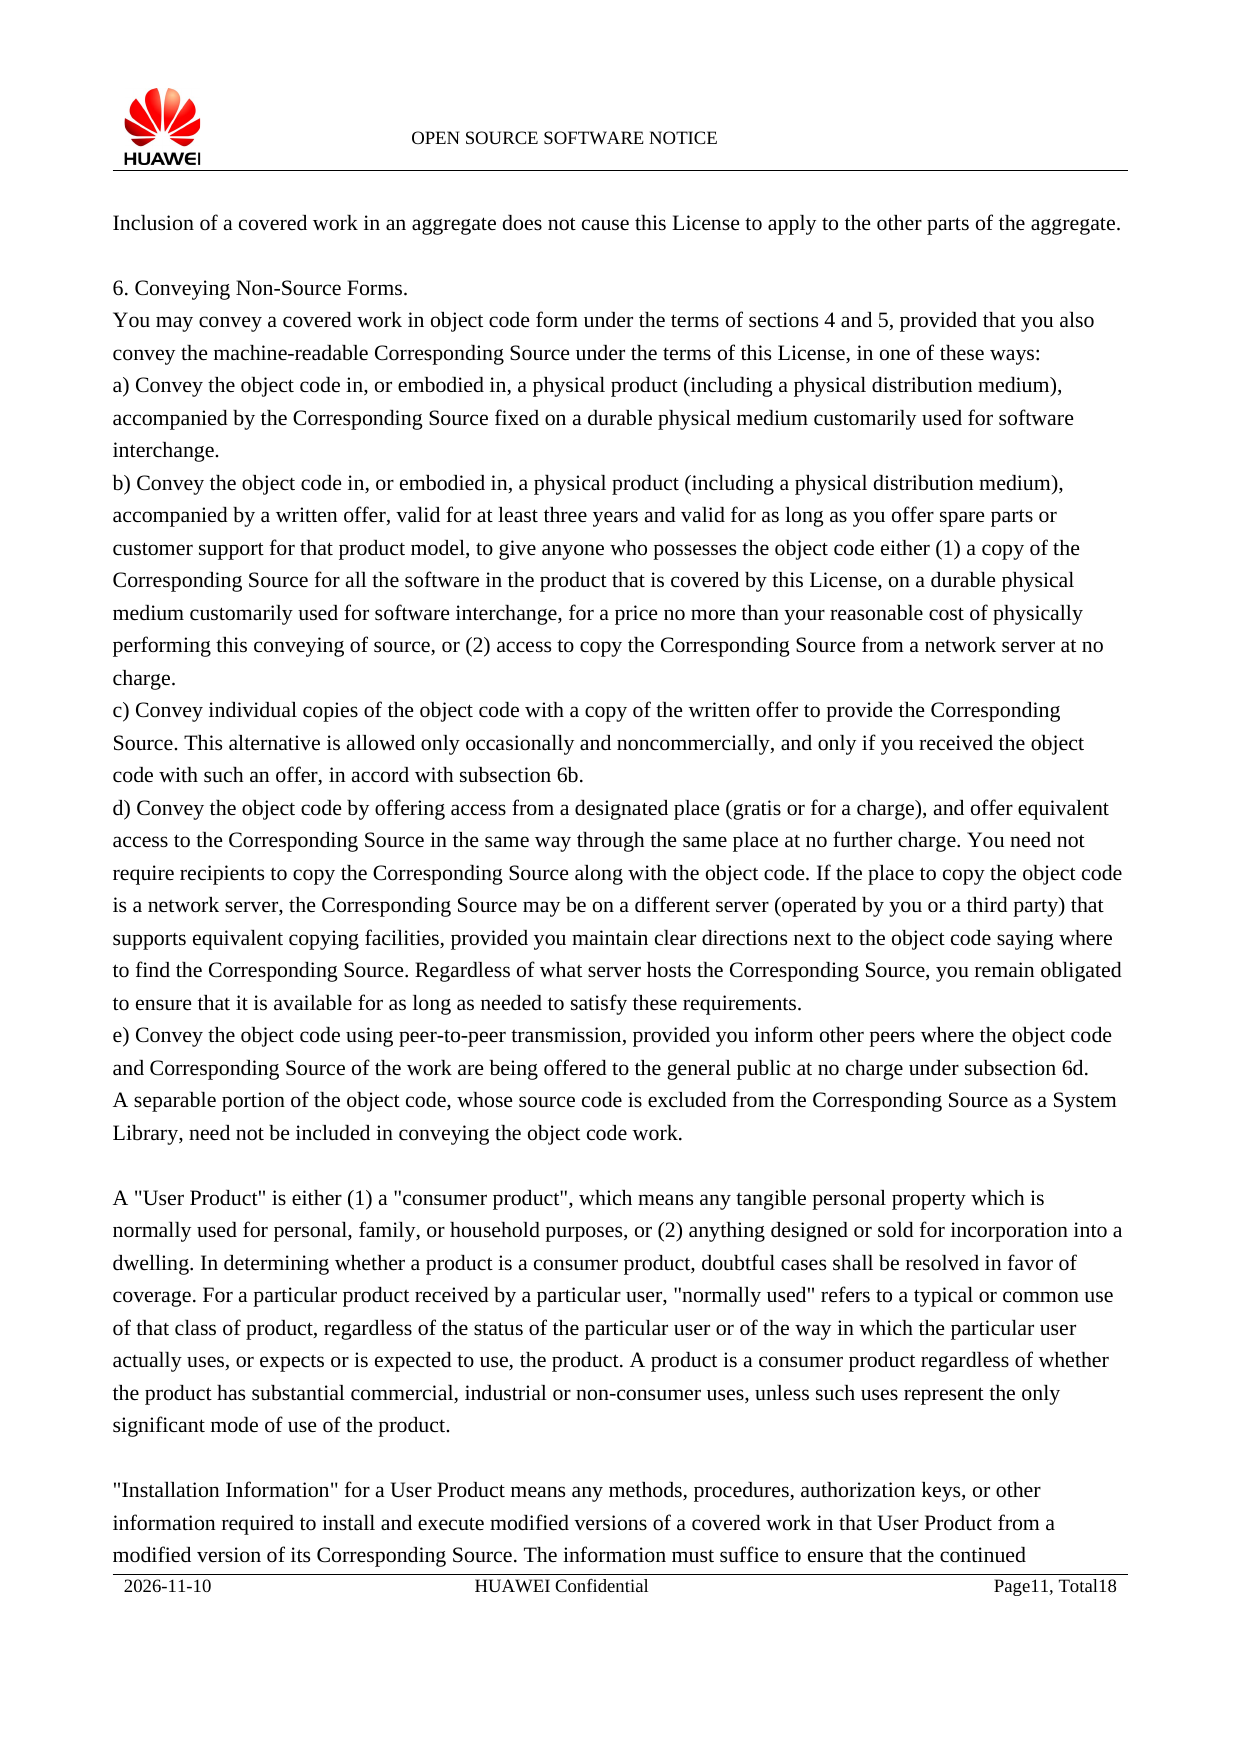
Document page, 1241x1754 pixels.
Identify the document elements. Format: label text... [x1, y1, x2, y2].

picture [124, 88, 201, 165]
